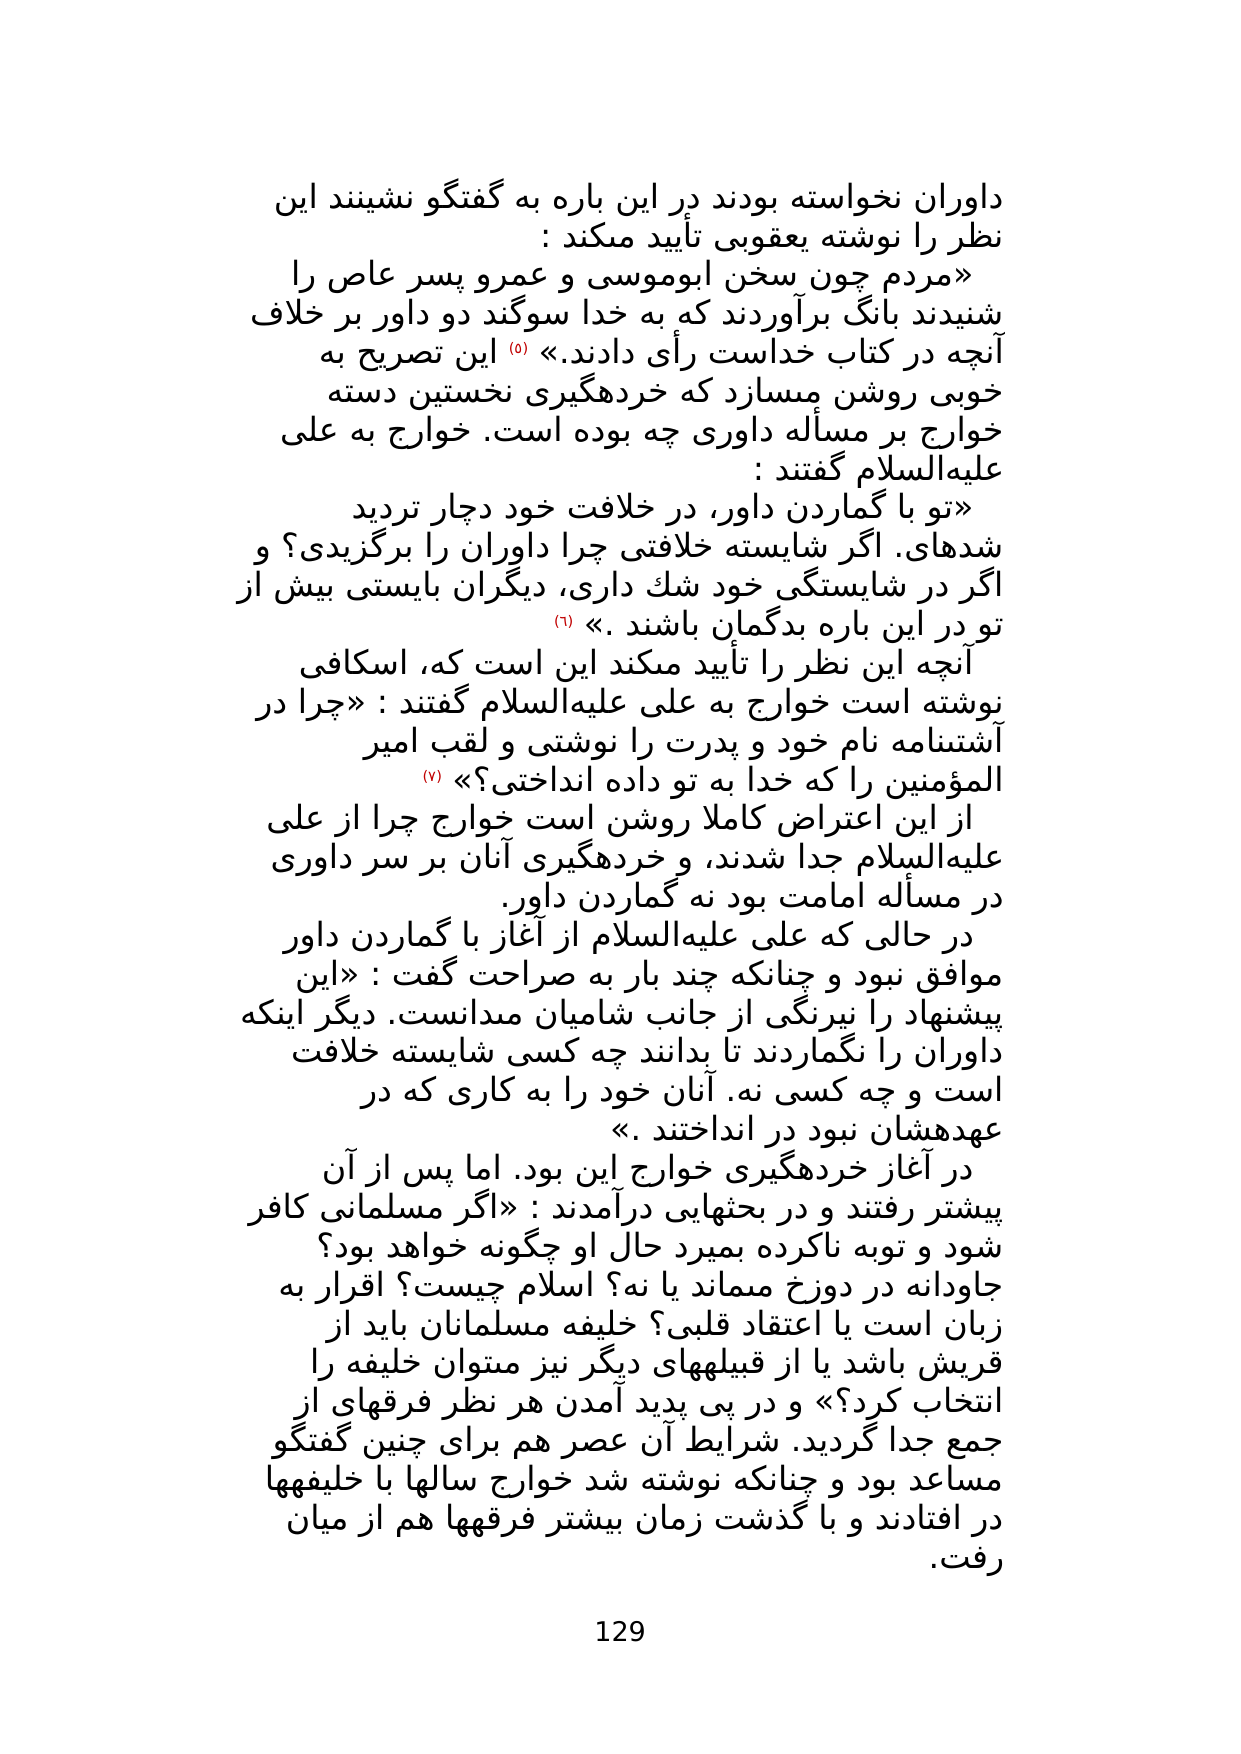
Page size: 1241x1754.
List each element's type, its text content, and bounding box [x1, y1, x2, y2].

text آنچه اين نظر را تأييد مى‏كند اين است كه، اسكافى نوشته است خوارج به على عليه‌السلام گفتند : «چرا در آشتى‏نامه نام خود و پدرت را نوشتى و لقب امير المؤمنين را كه خدا به تو داده انداختى؟» (٧) [236, 643, 1004, 799]
text «تو با گماردن داور، در خلافت خود دچار ترديد شده‏اى. اگر شايسته خلافتى چرا داوران را برگزيدى؟ و اگر در شايستگى خود شك دارى، ديگران بايستى بيش از تو در اين باره بدگمان باشند .» (٦) [236, 488, 1004, 643]
text در آغاز خرده‏گيرى خوارج اين بود. اما پس از آن پيشتر رفتند و در بحث‏هايى درآمدند : «اگر مسلمانى كافر شود و توبه ناكرده بميرد حال او چگونه خواهد بود؟ جاودانه در دوزخ مى‏ماند يا نه؟ اسلام چيست؟ اقرار به زبان است يا اعتقاد قلبى؟ خليفه مسلمانان بايد از قريش باشد يا از قبيله‏هاى ديگر نيز مى‏توان خليفه را انتخاب كرد؟» و در پى پديد آمدن هر نظر فرقه‏اى از جمع جدا گرديد. شرايط آن عصر هم براى چنين گفتگو مساعد بود و چنانكه نوشته شد خوارج سالها با خليفه‏ها در افتادند و با گذشت زمان بيشتر فرقه‏ها هم از ميان رفت. [236, 1148, 1004, 1576]
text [236, 177, 1004, 255]
text «مردم چون سخن ابوموسى و عمرو پسر عاص را شنيدند بانگ برآوردند كه به خدا سوگند دو داور بر خلاف آنچه در كتاب خداست رأى دادند.» (٥) اين تصريح به خوبى روشن مى‏سازد كه خرده‏گيرى نخستين دسته خوارج بر مسأله داورى چه بوده است. خوارج به على عليه‌السلام گفتند : [236, 255, 1004, 488]
text در حالى كه على عليه‌السلام از آغاز با گماردن داور موافق نبود و چنانكه چند بار به صراحت گفت : «اين پيشنهاد را نيرنگى از جانب شاميان مى‏دانست. ديگر اينكه داوران را نگماردند تا بدانند چه كسى شايسته خلافت است و چه كسى نه. آنان خود را به كارى كه در عهده‏شان نبود در انداختند .» [236, 915, 1004, 1148]
text از اين اعتراض كاملا روشن است خوارج چرا از على عليه‌السلام جدا شدند، و خرده‏گيرى آنان بر سر داورى در مسأله امامت بود نه گماردن داور. [236, 799, 1004, 915]
